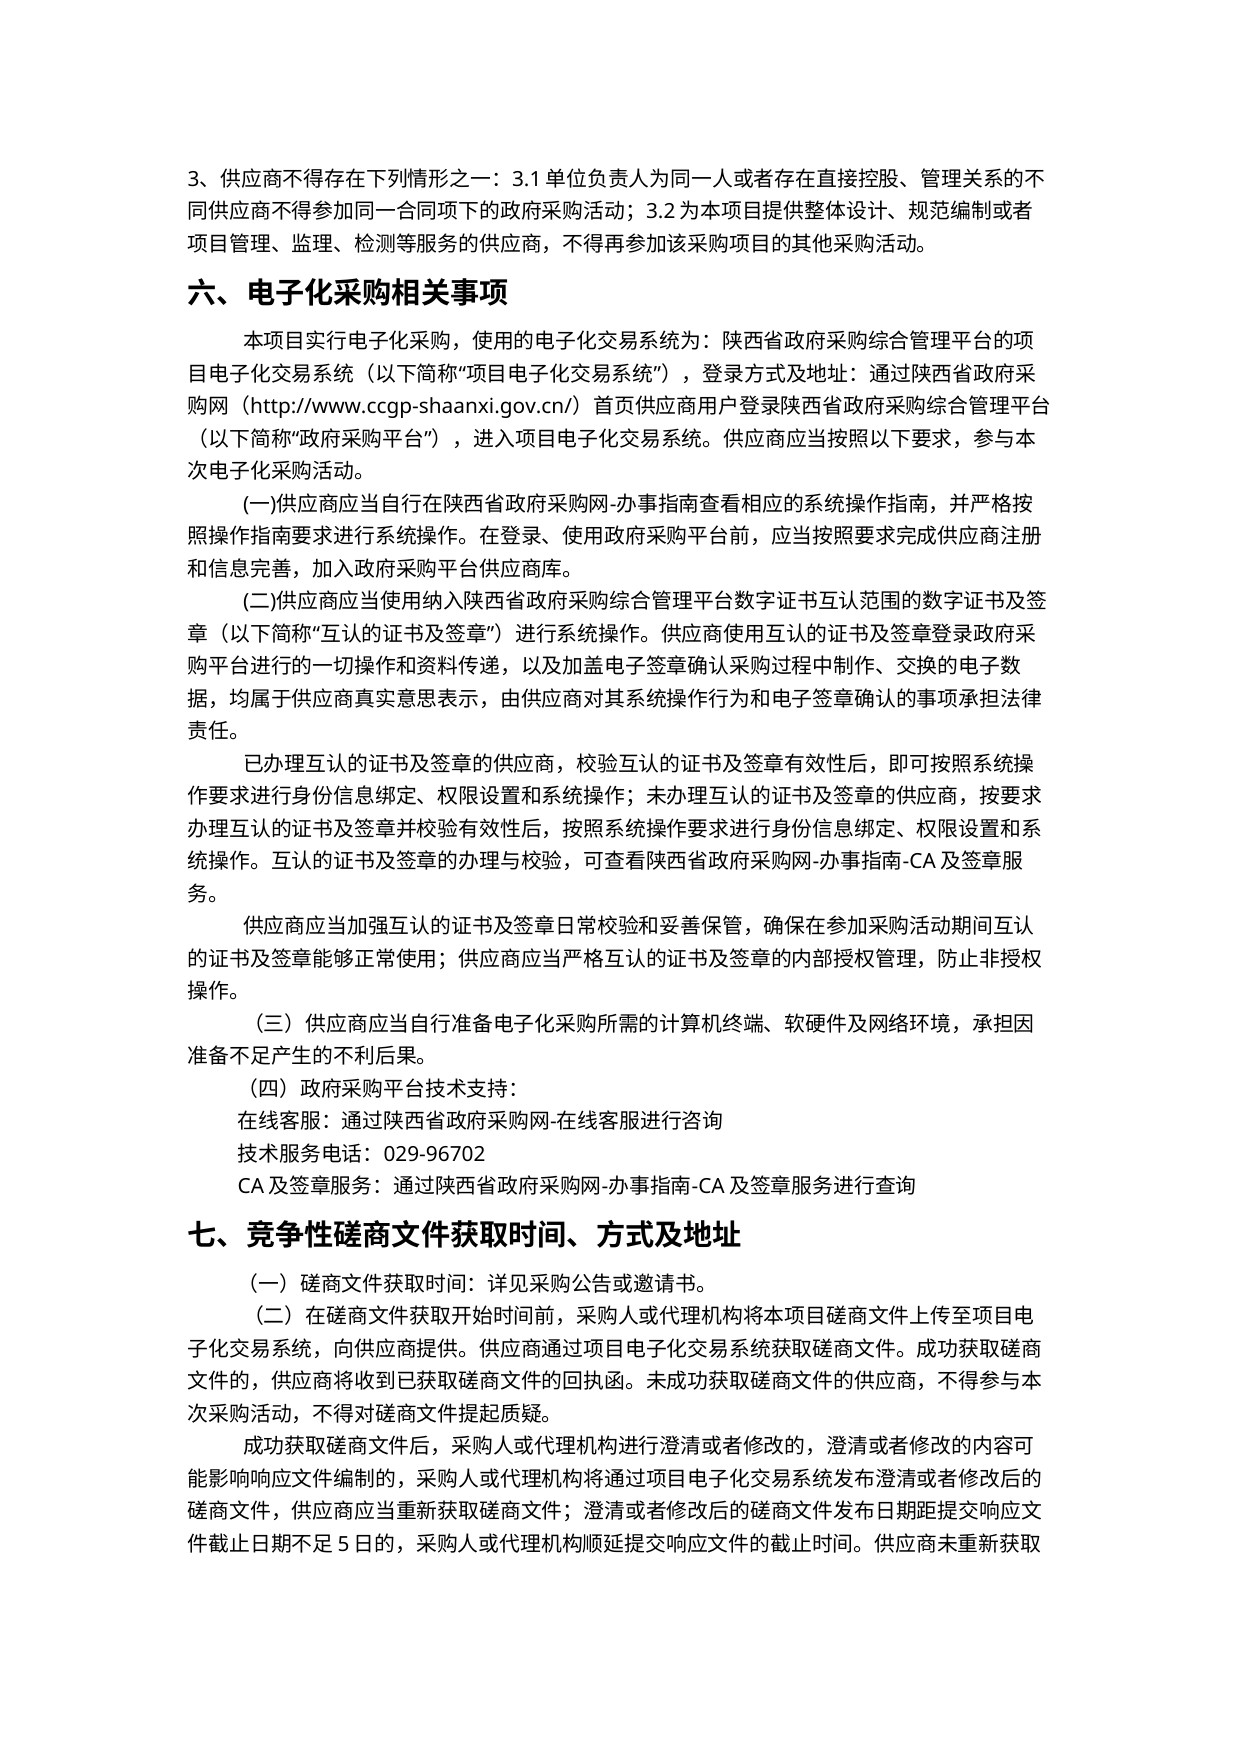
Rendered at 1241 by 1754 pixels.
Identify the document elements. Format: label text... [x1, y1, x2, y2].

text CA及签章服务：通过陕西省政府采购网-办事指南-CA及签章服务进行查询 [187, 1169, 1053, 1202]
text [187, 1429, 1053, 1559]
text 3、供应商不得存在下列情形之一：3.1单位负责人为同一人或者存在直接控股、管理关系的不同供应商不得参加同一合同项下的政府采购活动；3.2为本项目提供整体设计、规范编制或者项目管理、监理、检测等服务的供应商，不得再参加该采购项目的其他采购活动。 [187, 162, 1053, 259]
text （四）政府采购平台技术支持： [187, 1072, 1053, 1104]
text （三）供应商应当自行准备电子化采购所需的计算机终端、软硬件及网络环境，承担因准备不足产生的不利后果。 [187, 1007, 1053, 1072]
text （一）磋商文件获取时间：详见采购公告或邀请书。 [187, 1267, 1053, 1299]
text 本项目实行电子化采购，使用的电子化交易系统为：陕西省政府采购综合管理平台的项目电子化交易系统（以下简称“项目电子化交易系统”），登录方式及地址：通过陕西省政府采购网（http://www.ccgp-shaanxi.gov.cn/）首页供应商用户登录陕西省政府采购综合管理平台（以下简称“政府采购平台”），进入项目电子化交易系统。供应商应当按照以下要求，参与本次电子化采购活动。 [187, 324, 1053, 487]
text （二）在磋商文件获取开始时间前，采购人或代理机构将本项目磋商文件上传至项目电子化交易系统，向供应商提供。供应商通过项目电子化交易系统获取磋商文件。成功获取磋商文件的，供应商将收到已获取磋商文件的回执函。未成功获取磋商文件的供应商，不得参与本次采购活动，不得对磋商文件提起质疑。 [187, 1299, 1053, 1429]
text 已办理互认的证书及签章的供应商，校验互认的证书及签章有效性后，即可按照系统操作要求进行身份信息绑定、权限设置和系统操作；未办理互认的证书及签章的供应商，按要求办理互认的证书及签章并校验有效性后，按照系统操作要求进行身份信息绑定、权限设置和系统操作。互认的证书及签章的办理与校验，可查看陕西省政府采购网-办事指南-CA及签章服务。 [187, 747, 1053, 909]
text 七、竞争性磋商文件获取时间、方式及地址 [187, 1202, 1053, 1267]
text 技术服务电话：029-96702 [187, 1137, 1053, 1169]
text (二)供应商应当使用纳入陕西省政府采购综合管理平台数字证书互认范围的数字证书及签章（以下简称“互认的证书及签章”）进行系统操作。供应商使用互认的证书及签章登录政府采购平台进行的一切操作和资料传递，以及加盖电子签章确认采购过程中制作、交换的电子数据，均属于供应商真实意思表示，由供应商对其系统操作行为和电子签章确认的事项承担法律责任。 [187, 584, 1053, 747]
text 在线客服：通过陕西省政府采购网-在线客服进行咨询 [187, 1104, 1053, 1137]
text 六、电子化采购相关事项 [187, 259, 1053, 324]
text 供应商应当加强互认的证书及签章日常校验和妥善保管，确保在参加采购活动期间互认的证书及签章能够正常使用；供应商应当严格互认的证书及签章的内部授权管理，防止非授权操作。 [187, 909, 1053, 1007]
text (一)供应商应当自行在陕西省政府采购网-办事指南查看相应的系统操作指南，并严格按照操作指南要求进行系统操作。在登录、使用政府采购平台前，应当按照要求完成供应商注册和信息完善，加入政府采购平台供应商库。 [187, 487, 1053, 584]
